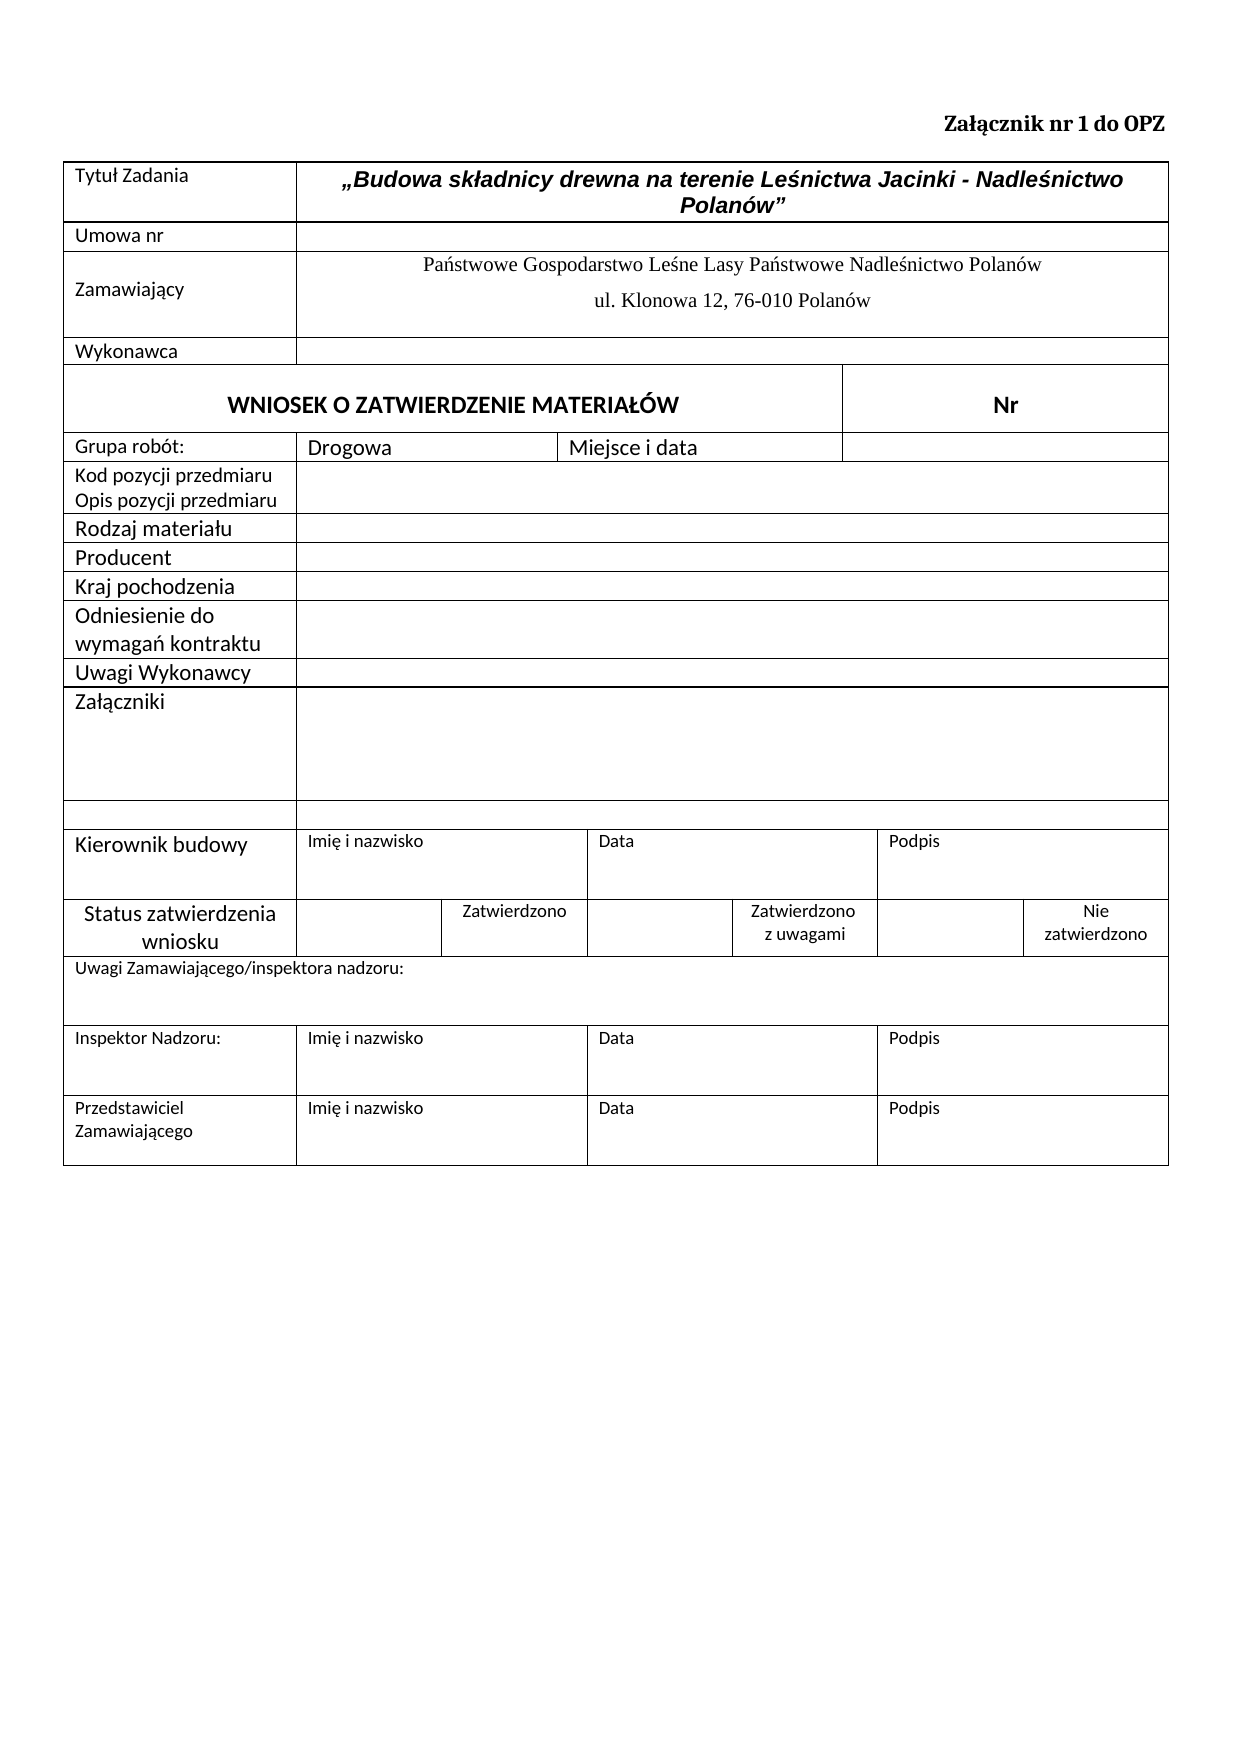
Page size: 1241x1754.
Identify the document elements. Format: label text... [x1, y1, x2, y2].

table_cell [297, 223, 1168, 251]
table_cell Data [588, 830, 877, 898]
table_cell [588, 900, 732, 956]
table_cell Nie zatwierdzono [1024, 900, 1168, 956]
table_cell [297, 688, 1168, 799]
table_cell Kierownik budowy [64, 830, 296, 898]
table_cell Zatwierdzono z uwagami [733, 900, 877, 956]
table_cell Odniesienie do wymagań kontraktu [64, 601, 296, 657]
table_cell Data [588, 1026, 877, 1095]
table_cell Data [588, 1096, 877, 1165]
table_cell [297, 900, 441, 956]
table_cell [64, 801, 296, 829]
table_cell Status zatwierdzenia wniosku [64, 900, 296, 956]
table_cell Producent [64, 543, 296, 571]
table_cell Uwagi Zamawiającego/inspektora nadzoru: [64, 957, 1168, 1025]
table_cell Imię i nazwisko [297, 1096, 587, 1165]
table_cell Uwagi Wykonawcy [64, 659, 296, 686]
table_cell Przedstawiciel Zamawiającego [64, 1096, 296, 1165]
table_cell Grupa robót: [64, 433, 296, 461]
table_cell WNIOSEK O ZATWIERDZENIE MATERIAŁÓW [64, 365, 842, 432]
table_cell [297, 659, 1168, 686]
table_cell [843, 433, 1168, 461]
table_cell [297, 601, 1168, 657]
table_cell Rodzaj materiału [64, 514, 296, 542]
table_cell Nr [843, 365, 1168, 432]
table_cell Imię i nazwisko [297, 1026, 587, 1095]
table_cell [297, 801, 1168, 829]
table_cell Państwowe Gospodarstwo Leśne Lasy Państwowe Nadleśnictwo Polanów ul. Klonowa 12, 76-010 Polanów [297, 252, 1168, 337]
table_cell [297, 543, 1168, 571]
table_cell Umowa nr [64, 223, 296, 251]
table_cell Miejsce i data [558, 433, 842, 461]
table_cell Inspektor Nadzoru: [64, 1026, 296, 1095]
table_cell [297, 462, 1168, 513]
table_header „Budowa składnicy drewna na terenie Leśnictwa Jacinki - Nadleśnictwo Polanów” [297, 163, 1168, 221]
table_header Tytuł Zadania [64, 163, 296, 221]
table_cell [297, 514, 1168, 542]
table_cell Podpis [878, 830, 1168, 898]
table_cell Wykonawca [64, 338, 296, 364]
table_cell Kraj pochodzenia [64, 572, 296, 600]
table_cell [297, 338, 1168, 364]
table_cell Zamawiający [64, 252, 296, 337]
table_cell Kod pozycji przedmiaru Opis pozycji przedmiaru [64, 462, 296, 513]
table_cell Załączniki [64, 688, 296, 799]
table_cell [297, 572, 1168, 600]
table_cell Zatwierdzono [442, 900, 587, 956]
table_cell Drogowa [297, 433, 557, 461]
table_cell [878, 900, 1023, 956]
table_cell Imię i nazwisko [297, 830, 587, 898]
table_cell Podpis [878, 1026, 1168, 1095]
table_cell Podpis [878, 1096, 1168, 1165]
